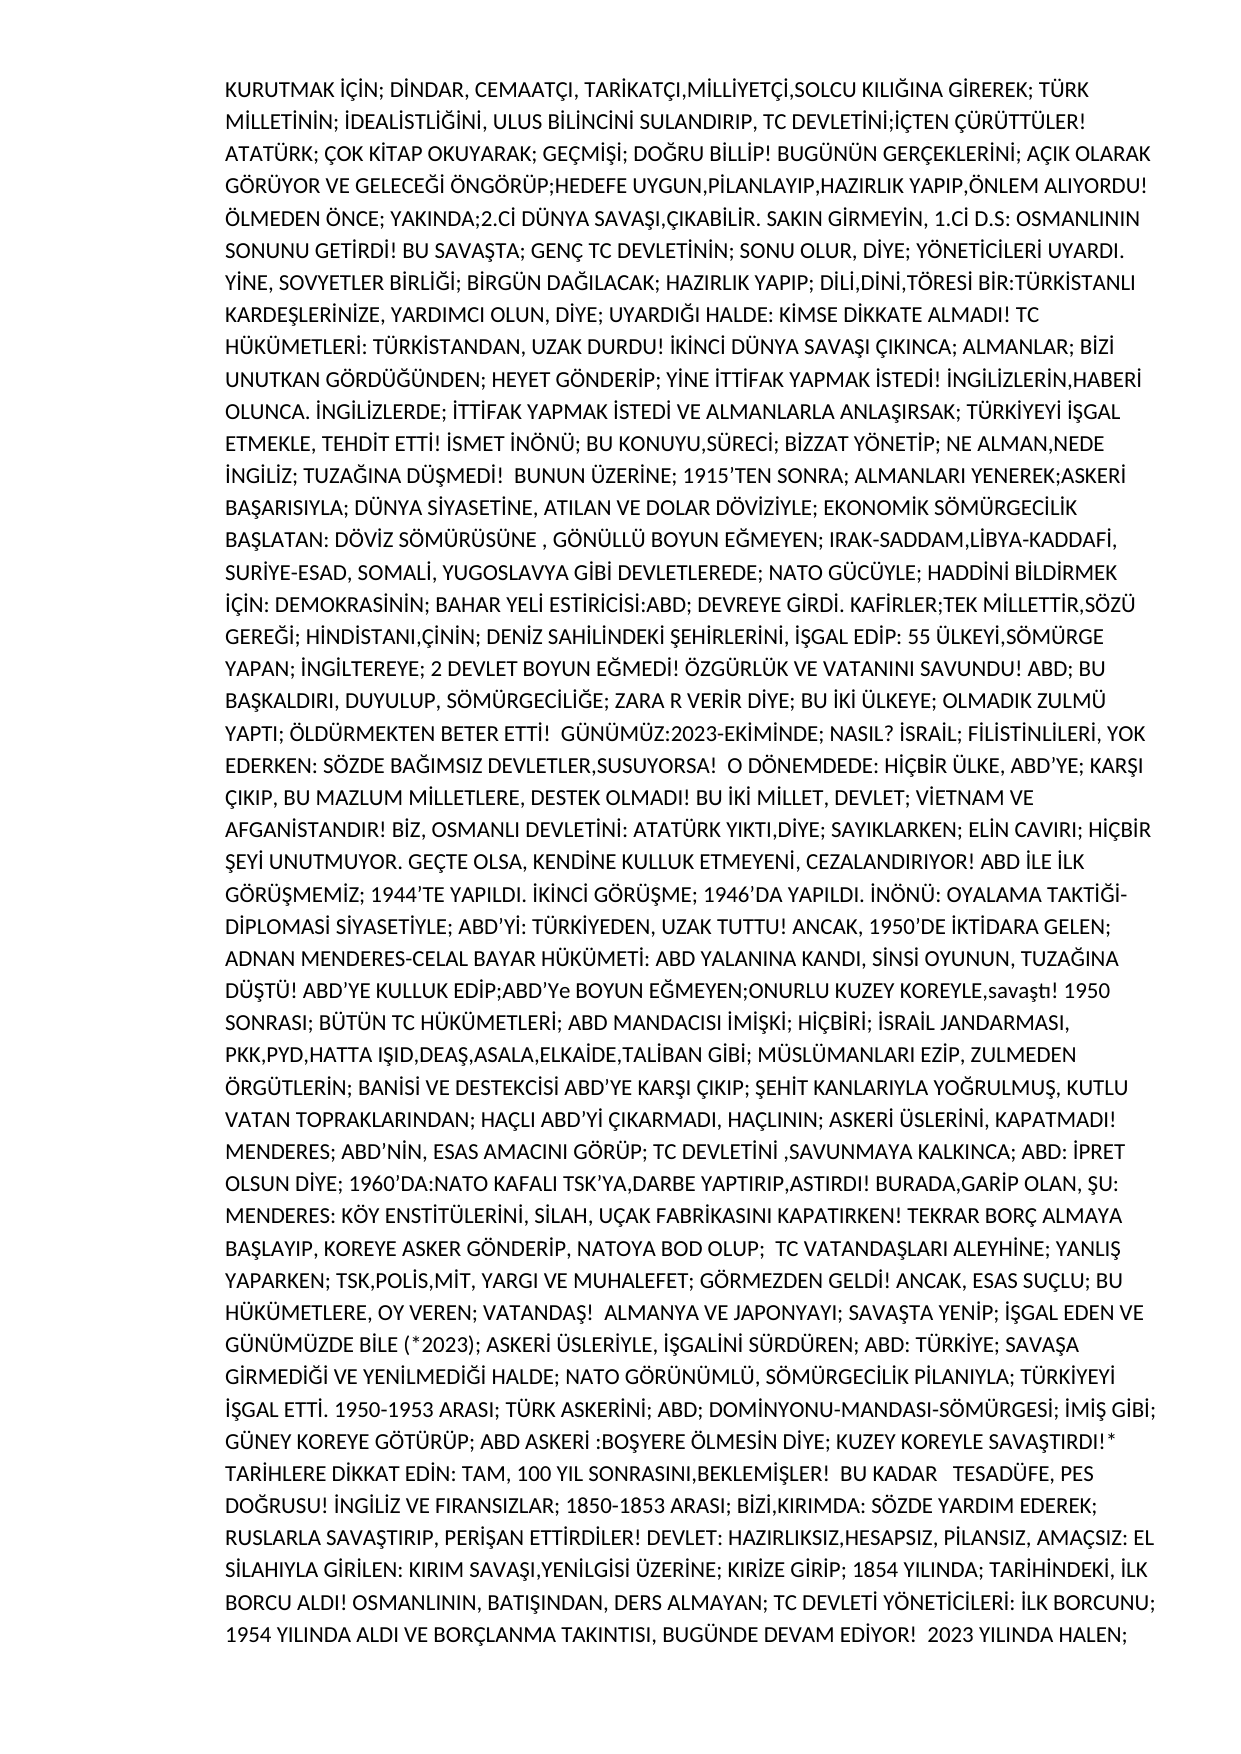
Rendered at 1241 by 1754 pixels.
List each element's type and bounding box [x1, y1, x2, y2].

text [225, 75, 1165, 1648]
